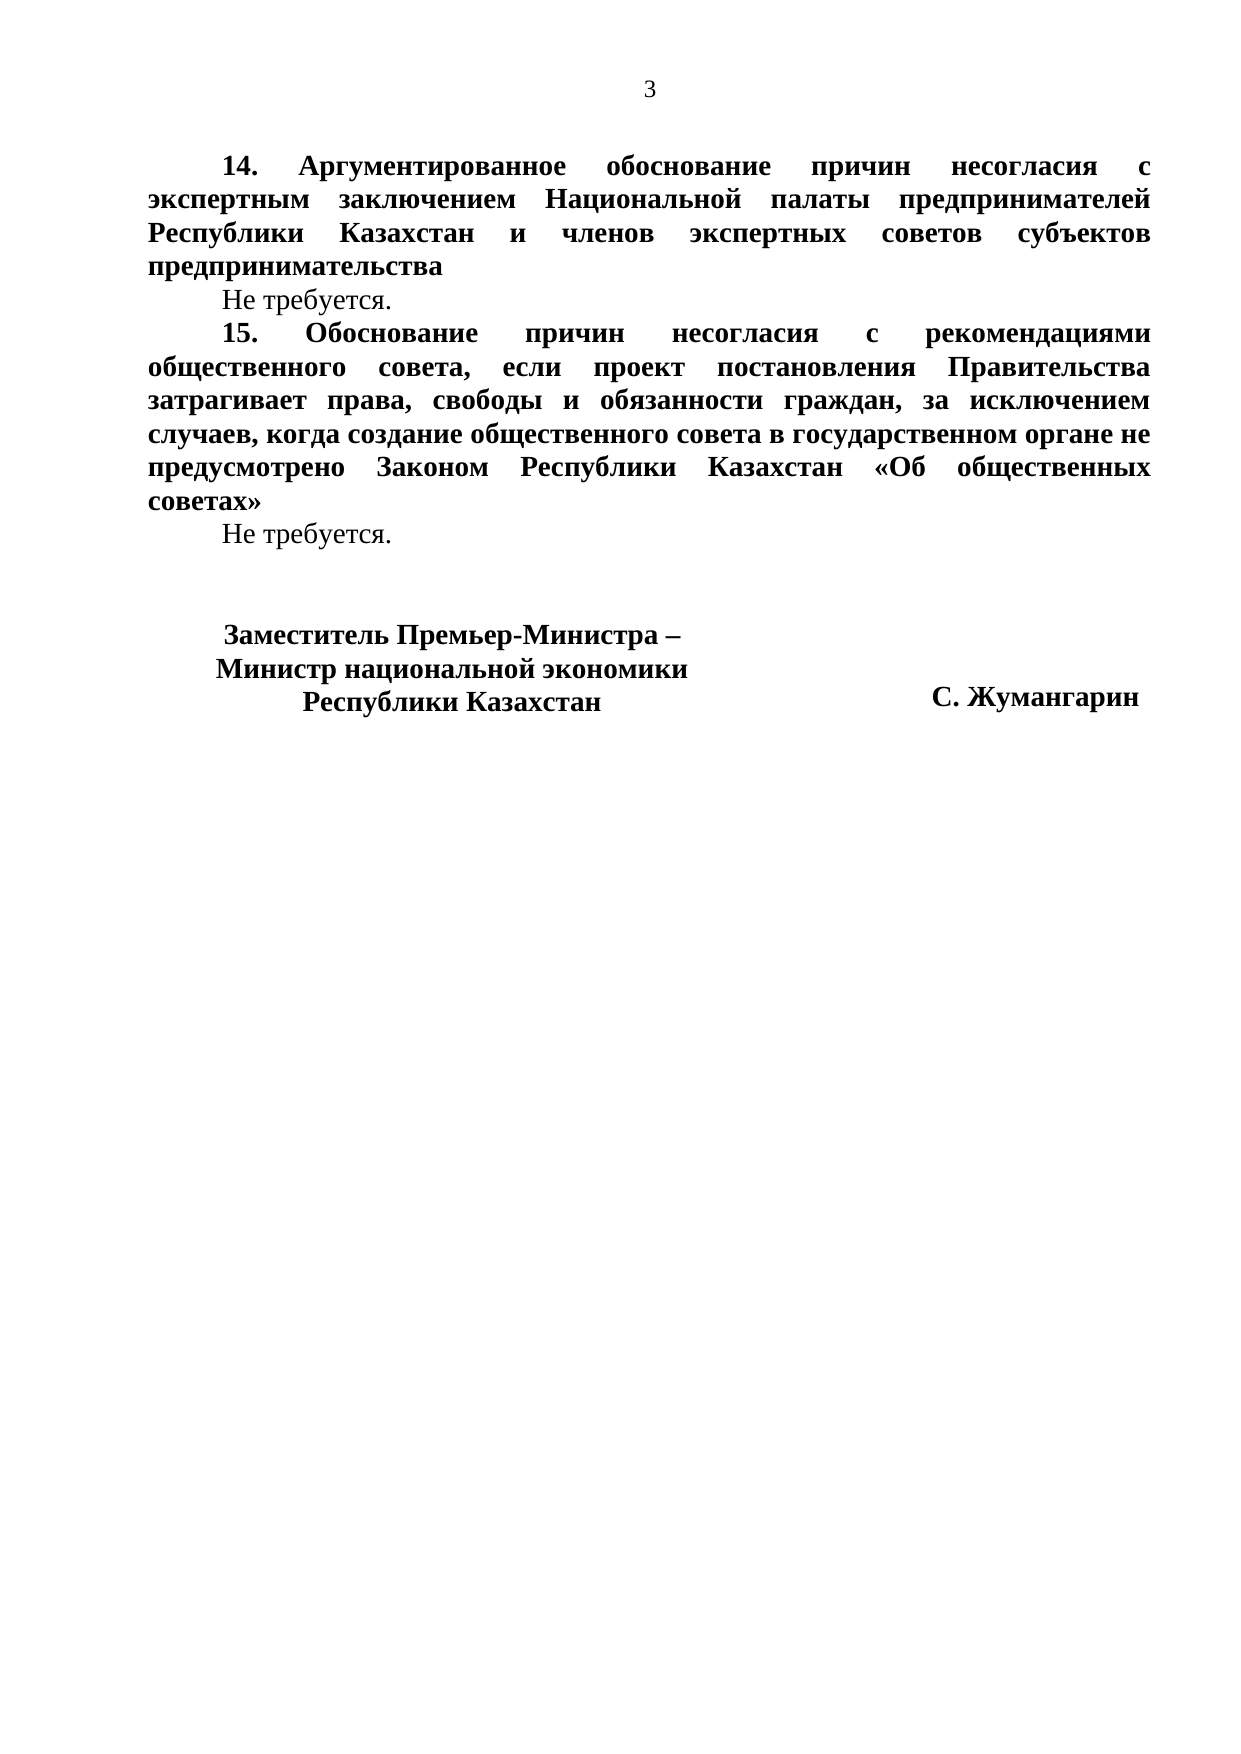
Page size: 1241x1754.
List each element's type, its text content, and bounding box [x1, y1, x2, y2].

text Не требуется. [148, 517, 1152, 550]
text 14. Аргументированное обоснование причин несогласия с экспертным заключением Национальной палаты предпринимателей Республики Казахстан и членов экспертных советов субъектов предпринимательства [148, 148, 1152, 282]
text 15. Обоснование причин несогласия с рекомендациями общественного совета, если проект постановления Правительства затрагивает права, свободы и обязанности граждан, за исключением случаев, когда создание общественного совета в государственном органе не предусмотрено Законом Республики Казахстан «Об общественных советах» [148, 315, 1152, 517]
table_header С. Жумангарин [708, 617, 1151, 718]
text Не требуется. [148, 282, 1152, 315]
table_header Заместитель Премьер-Министра – Министр национальной экономики Республики Казахстан [177, 617, 708, 718]
